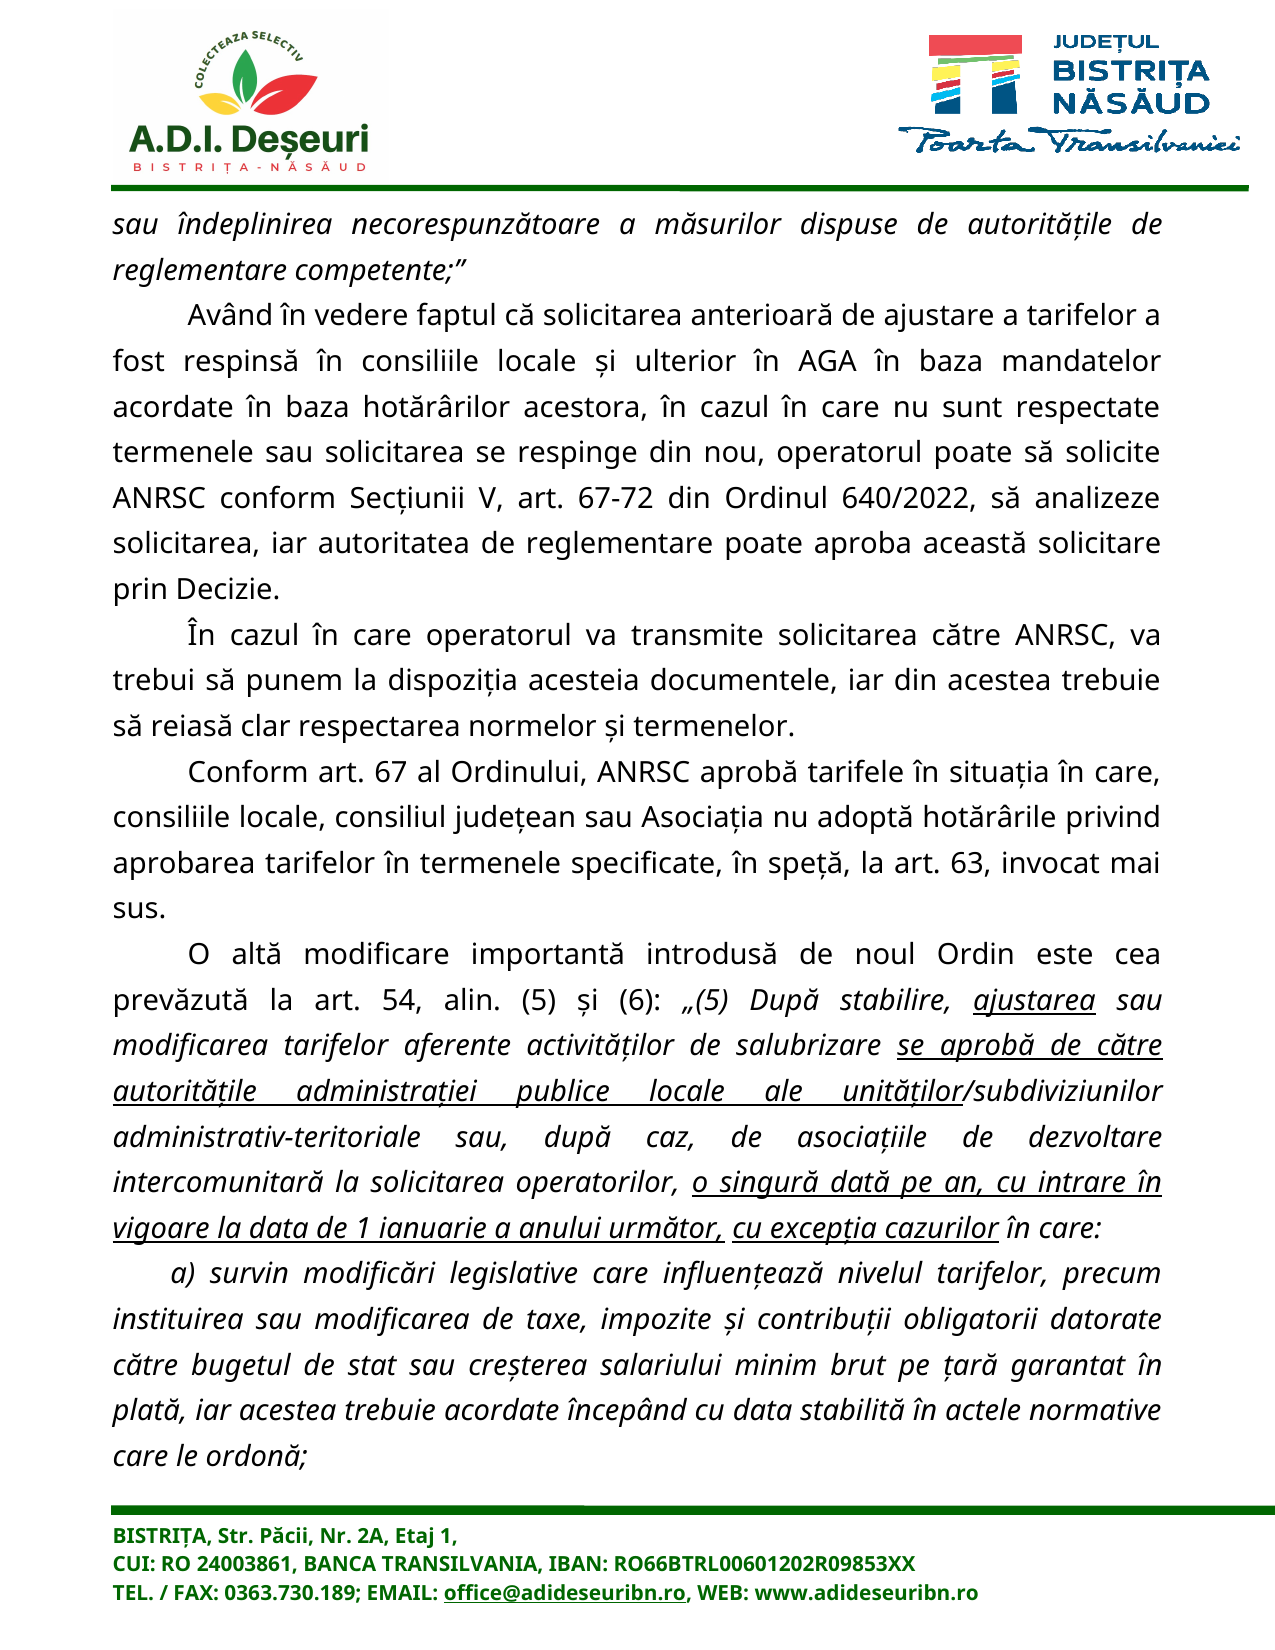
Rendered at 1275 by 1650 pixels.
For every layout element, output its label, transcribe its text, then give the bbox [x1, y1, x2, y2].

picture [881, 16, 1257, 172]
picture [112, 9, 390, 184]
list Conform art. 67 al Ordinului, ANRSC aprobă tarifele în situația în care, consiliile locale, consiliul județean sau Asociația nu adoptă hotărârile privind aprobarea tarifelor în termenele specificate, în speță, la art. 63, invocat mai sus. [112, 751, 1162, 927]
list Având în vedere faptul că solicitarea anterioară de ajustare a tarifelor a fost respinsă în consiliile locale și ulterior în AGA în baza mandatelor acordate în baza hotărârilor acestora, în cazul în care nu sunt respectate termenele sau solicitarea se respinge din nou, operatorul poate să solicite ANRSC conform Secțiunii V, art. 67-72 din Ordinul 640/2022, să analizeze solicitarea, iar autoritatea de reglementare poate aproba această solicitare prin Decizie. [112, 295, 1162, 608]
list O altă modificare importantă introdusă de noul Ordin este cea prevăzută la art. 54, alin. (5) și (6): „(5) După stabilire, ajustarea sau modificarea tarifelor aferente activităţilor de salubrizare se aprobă de către autorităţile administraţiei publice locale ale unităţilor/subdiviziunilor administrativ-teritoriale sau, după caz, de asociaţiile de dezvoltare intercomunitară la solicitarea operatorilor, o singură dată pe an, cu intrare în vigoare la data de 1 ianuarie a anului următor, cu excepţia cazurilor în care: [112, 933, 1162, 1247]
list În cazul în care operatorul va transmite solicitarea către ANRSC, va trebui să punem la dispoziția acesteia documentele, iar din acestea trebuie să reiasă clar respectarea normelor și termenelor. [112, 614, 1162, 745]
list a) survin modificări legislative care influenţează nivelul tarifelor, precum instituirea sau modificarea de taxe, impozite şi contribuţii obligatorii datorate către bugetul de stat sau creşterea salariului minim brut pe ţară garantat în plată, iar acestea trebuie acordate începând cu data stabilită în actele normative care le ordonă; [112, 1253, 1162, 1475]
